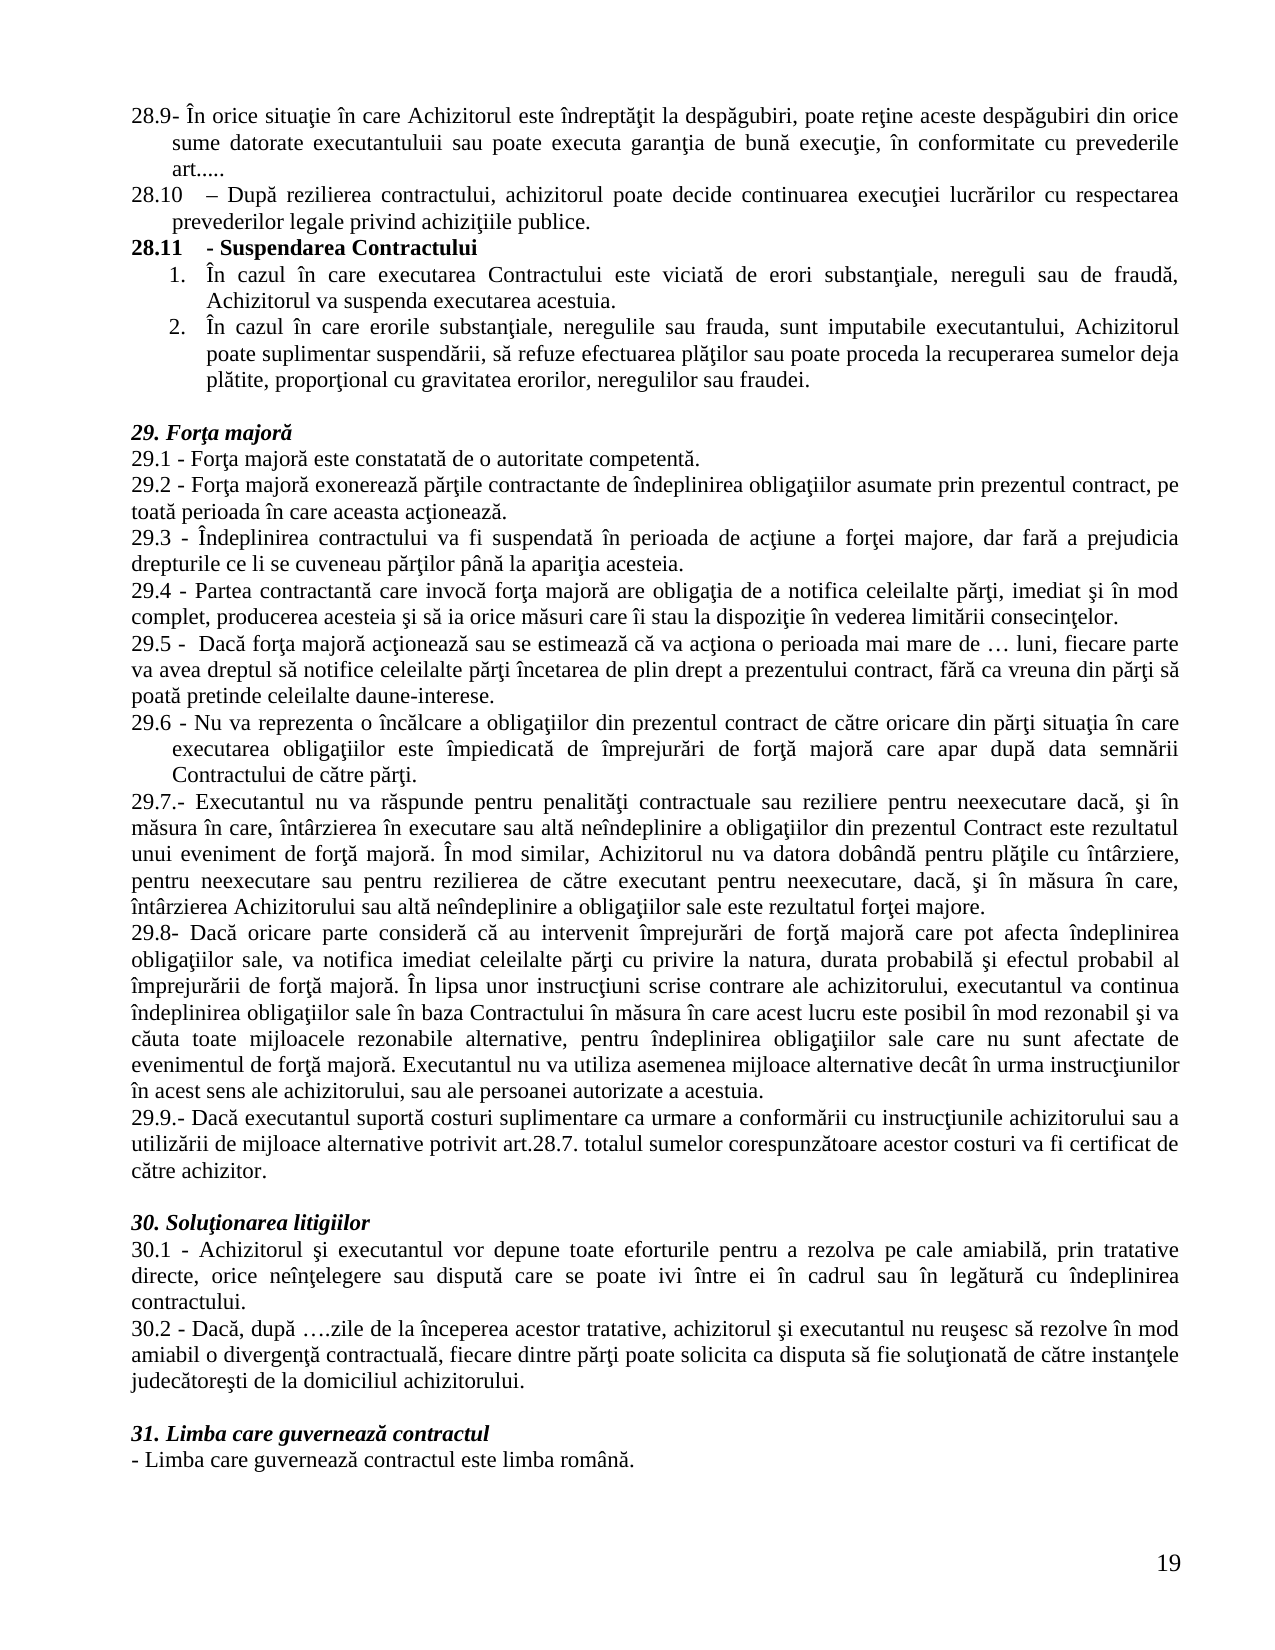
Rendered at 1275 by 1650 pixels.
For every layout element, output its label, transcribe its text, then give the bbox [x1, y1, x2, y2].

text 29.5 - Dacă forţa majoră acţionează sau se estimează că va acţiona o perioada mai mare de … luni, fiecare parte va avea dreptul să notifice celeilalte părţi încetarea de plin drept a prezentului contract, fără ca vreuna din părţi să poată pretinde celeilalte daune-interese. [131, 629, 1181, 709]
text 29. Forţa majoră [131, 419, 1181, 445]
text 31. Limba care guvernează contractul [131, 1420, 1181, 1447]
text 29.4 - Partea contractantă care invocă forţa majoră are obligaţia de a notifica celeilalte părţi, imediat şi în mod complet, producerea acesteia şi să ia orice măsuri care îi stau la dispoziţie în vederea limitării consecinţelor. [131, 577, 1181, 629]
text 29.1 - Forţa majoră este constatată de o autoritate competentă. [131, 445, 1181, 471]
text 30. Soluţionarea litigiilor [131, 1209, 1181, 1236]
text 30.1 - Achizitorul şi executantul vor depune toate eforturile pentru a rezolva pe cale amiabilă, prin tratative directe, orice neînţelegere sau dispută care se poate ivi între ei în cadrul sau în legătură cu îndeplinirea contractului. [131, 1236, 1181, 1315]
list – După rezilierea contractului, achizitorul poate decide continuarea execuţiei lucrărilor cu respectarea prevederilor legale privind achiziţiile publice. [131, 182, 1181, 234]
text - Limba care guvernează contractul este limba română. [131, 1447, 1181, 1473]
text 29.9.- Dacă executantul suportă costuri suplimentare ca urmare a conformării cu instrucţiunile achizitorului sau a utilizării de mijloace alternative potrivit art.28.7. totalul sumelor corespunzătoare acestor costuri va fi certificat de către achizitor. [131, 1104, 1181, 1183]
text 30.2 - Dacă, după ….zile de la începerea acestor tratative, achizitorul şi executantul nu reuşesc să rezolve în mod amiabil o divergenţă contractuală, fiecare dintre părţi poate solicita ca disputa să fie soluţionată de către instanţele judecătoreşti de la domiciliul achizitorului. [131, 1315, 1181, 1394]
list - Nu va reprezenta o încălcare a obligaţiilor din prezentul contract de către oricare din părţi situaţia în care executarea obligaţiilor este împiedicată de împrejurări de forţă majoră care apar după data semnării Contractului de către părţi. [131, 709, 1181, 788]
list În cazul în care erorile substanţiale, neregulile sau frauda, sunt imputabile executantului, Achizitorul poate suplimentar suspendării, să refuze efectuarea plăţilor sau poate proceda la recuperarea sumelor deja plătite, proporţional cu gravitatea erorilor, neregulilor sau fraudei. [169, 313, 1181, 392]
text 29.2 - Forţa majoră exonerează părţile contractante de îndeplinirea obligaţiilor asumate prin prezentul contract, pe toată perioada în care aceasta acţionează. [131, 471, 1181, 524]
text 29.8- Dacă oricare parte consideră că au intervenit împrejurări de forţă majoră care pot afecta îndeplinirea obligaţiilor sale, va notifica imediat celeilalte părţi cu privire la natura, durata probabilă şi efectul probabil al împrejurării de forţă majoră. În lipsa unor instrucţiuni scrise contrare ale achizitorului, executantul va continua îndeplinirea obligaţiilor sale în baza Contractului în măsura în care acest lucru este posibil în mod rezonabil şi va căuta toate mijloacele rezonabile alternative, pentru îndeplinirea obligaţiilor sale care nu sunt afectate de evenimentul de forţă majoră. Executantul nu va utiliza asemenea mijloace alternative decât în urma instrucţiunilor în acest sens ale achizitorului, sau ale persoanei autorizate a acestuia. [131, 919, 1181, 1104]
list - Suspendarea Contractului [131, 234, 1181, 261]
list - În orice situaţie în care Achizitorul este îndreptăţit la despăgubiri, poate reţine aceste despăgubiri din orice sume datorate executantuluii sau poate executa garanţia de bună execuţie, în conformitate cu prevederile art..... [131, 102, 1181, 182]
text 29.3 - Îndeplinirea contractului va fi suspendată în perioada de acţiune a forţei majore, dar fară a prejudicia drepturile ce li se cuveneau părţilor până la apariţia acesteia. [131, 524, 1181, 577]
list În cazul în care executarea Contractului este viciată de erori substanţiale, nereguli sau de fraudă, Achizitorul va suspenda executarea acestuia. [169, 261, 1181, 313]
text 29.7.- Executantul nu va răspunde pentru penalităţi contractuale sau reziliere pentru neexecutare dacă, şi în măsura în care, întârzierea în executare sau altă neîndeplinire a obligaţiilor din prezentul Contract este rezultatul unui eveniment de forţă majoră. În mod similar, Achizitorul nu va datora dobândă pentru plăţile cu întârziere, pentru neexecutare sau pentru rezilierea de către executant pentru neexecutare, dacă, şi în măsura în care, întârzierea Achizitorului sau altă neîndeplinire a obligaţiilor sale este rezultatul forţei majore. [131, 788, 1181, 919]
